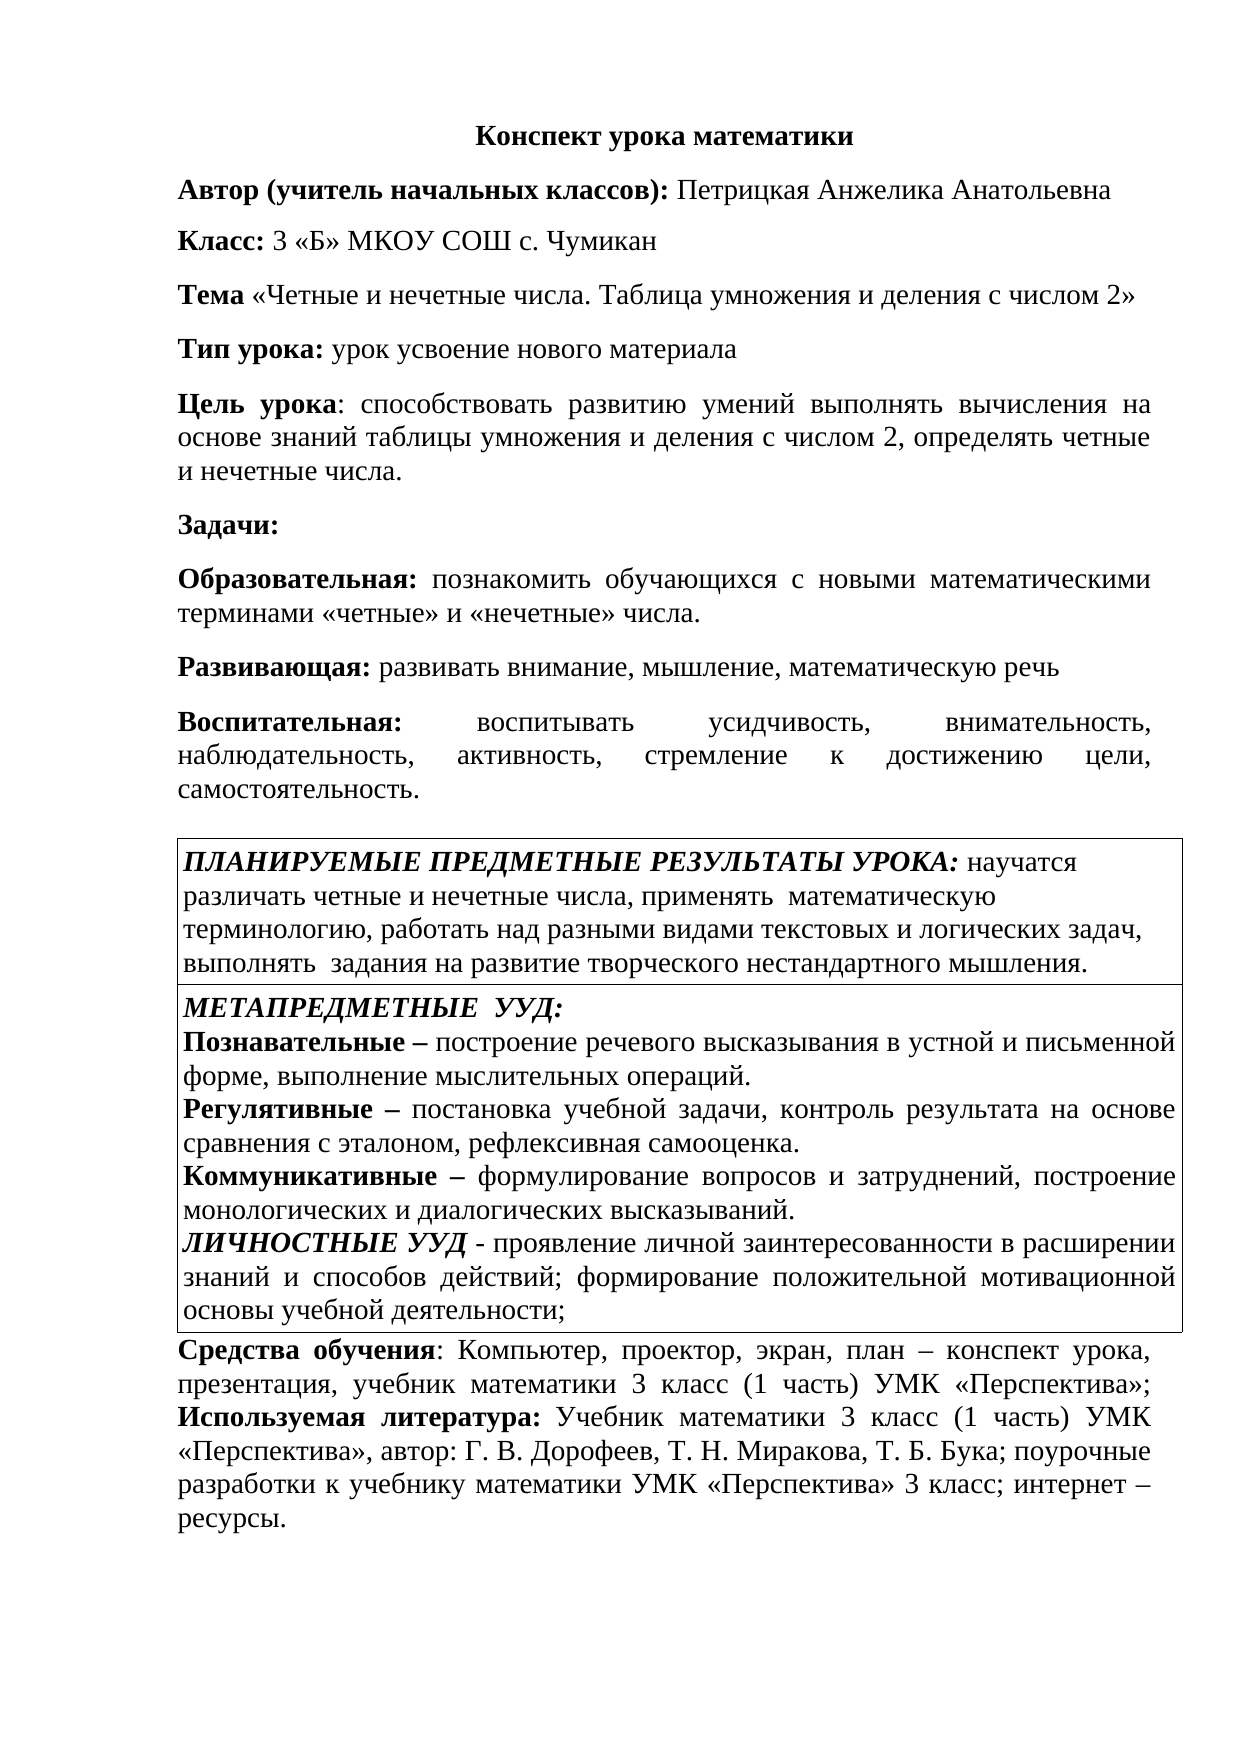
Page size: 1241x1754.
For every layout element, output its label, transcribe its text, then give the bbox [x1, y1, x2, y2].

text Развивающая: развивать внимание, мышление, математическую речь [177, 649, 1152, 683]
text Тип урока: урок усвоение нового материала [177, 331, 1152, 365]
text Задачи: [177, 507, 1152, 541]
text Средства обучения: Компьютер, проектор, экран, план – конспект урока, презентация, учебник математики 3 класс (1 часть) УМК «Перспектива»; Используемая литература: Учебник математики 3 класс (1 часть) УМК «Перспектива», автор: Г. В. Дорофеев, Т. Н. Миракова, Т. Б. Бука; поурочные разработки к учебнику математики УМК «Перспектива» 3 класс; интернет – ресурсы. [177, 1333, 1152, 1533]
text Автор (учитель начальных классов): Петрицкая Анжелика Анатольевна [177, 172, 1152, 206]
text Воспитательная: воспитывать усидчивость, внимательность, наблюдательность, активность, стремление к достижению цели, самостоятельность. [177, 704, 1152, 804]
text Конспект урока математики [177, 118, 1152, 152]
text Образовательная: познакомить обучающихся с новыми математическими терминами «четные» и «нечетные» числа. [177, 562, 1152, 629]
table_cell МЕТАПРЕДМЕТНЫЕ УУД: Познавательные – построение речевого высказывания в устной и письменной форме, выполнение мыслительных операций. Регулятивные – постановка учебной задачи, контроль результата на основе сравнения с эталоном, рефлексивная самооценка. Коммуникативные – формулирование вопросов и затруднений, построение монологических и диалогических высказываний. ЛИЧНОСТНЫЕ УУД - проявление личной заинтересованности в расширении знаний и способов действий; формирование положительной мотивационной основы учебной деятельности; [178, 985, 1182, 1332]
text Класс: 3 «Б» МКОУ СОШ с. Чумикан [177, 223, 1152, 256]
text Тема «Четные и нечетные числа. Таблица умножения и деления с числом 2» [177, 277, 1152, 311]
table_header ПЛАНИРУЕМЫЕ ПРЕДМЕТНЫЕ РЕЗУЛЬТАТЫ УРОКА: научатся различать четные и нечетные числа, применять математическую терминологию, работать над разными видами текстовых и логических задач, выполнять задания на развитие творческого нестандартного мышления. [178, 839, 1182, 984]
text Цель урока: способствовать развитию умений выполнять вычисления на основе знаний таблицы умножения и деления с числом 2, определять четные и нечетные числа. [177, 386, 1152, 486]
